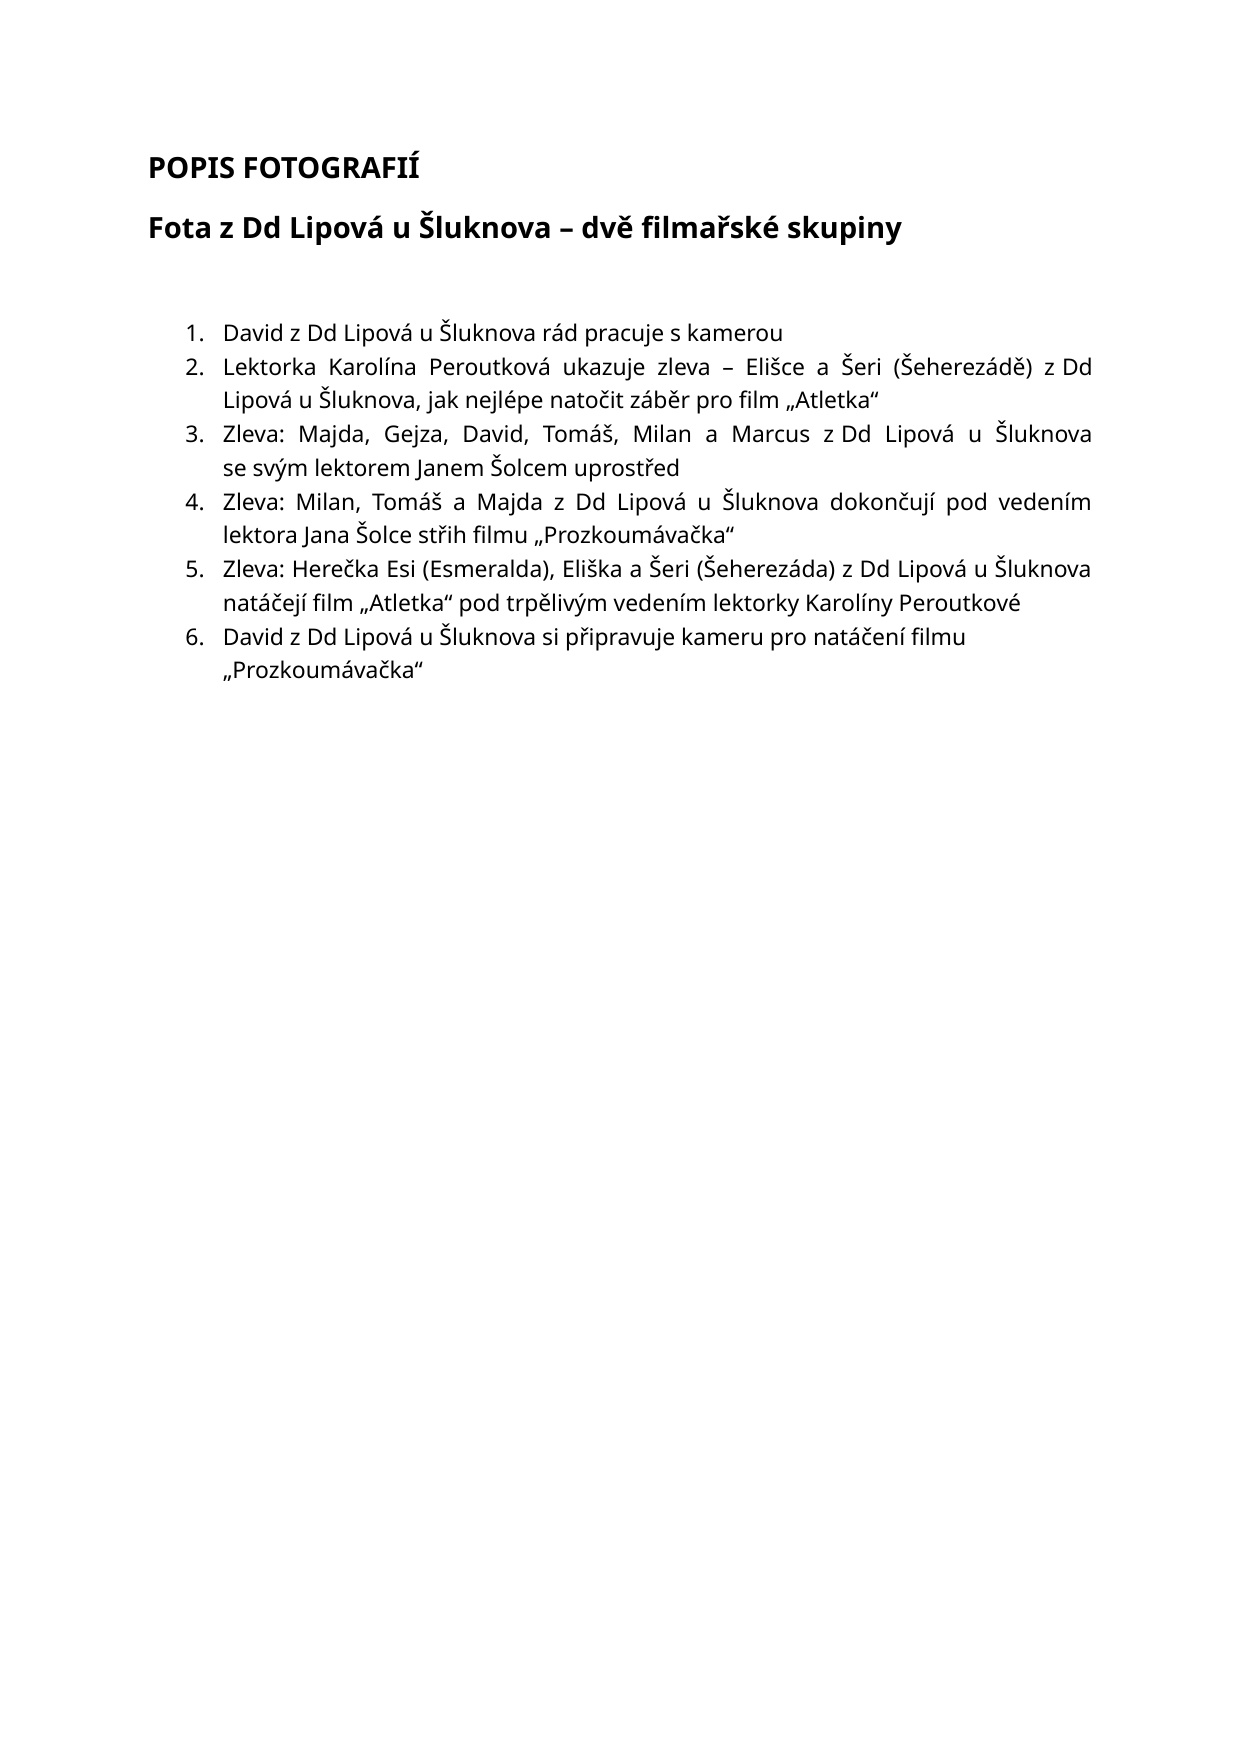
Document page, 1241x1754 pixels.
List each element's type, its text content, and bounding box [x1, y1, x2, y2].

list Zleva: Herečka Esi (Esmeralda), Eliška a Šeri (Šeherezáda) z Dd Lipová u Šluknova natáčejí film „Atletka“ pod trpělivým vedením lektorky Karolíny Peroutkové [185, 553, 1093, 618]
list David z Dd Lipová u Šluknova si připravuje kameru pro natáčení filmu „Prozkoumávačka“ [185, 621, 1093, 686]
list Zleva: Milan, Tomáš a Majda z Dd Lipová u Šluknova dokončují pod vedením lektora Jana Šolce střih filmu „Prozkoumávačka“ [185, 486, 1093, 551]
list David z Dd Lipová u Šluknova rád pracuje s kamerou [185, 317, 1093, 348]
list Lektorka Karolína Peroutková ukazuje zleva – Elišce a Šeri (Šeherezádě) z Dd Lipová u Šluknova, jak nejlépe natočit záběr pro film „Atletka“ [185, 351, 1093, 416]
list Zleva: Majda, Gejza, David, Tomáš, Milan a Marcus z Dd Lipová u Šluknova se svým lektorem Janem Šolcem uprostřed [185, 418, 1093, 483]
text Fota z Dd Lipová u Šluknova – dvě filmařské skupiny [148, 207, 1093, 247]
text POPIS FOTOGRAFIÍ [148, 148, 1093, 187]
